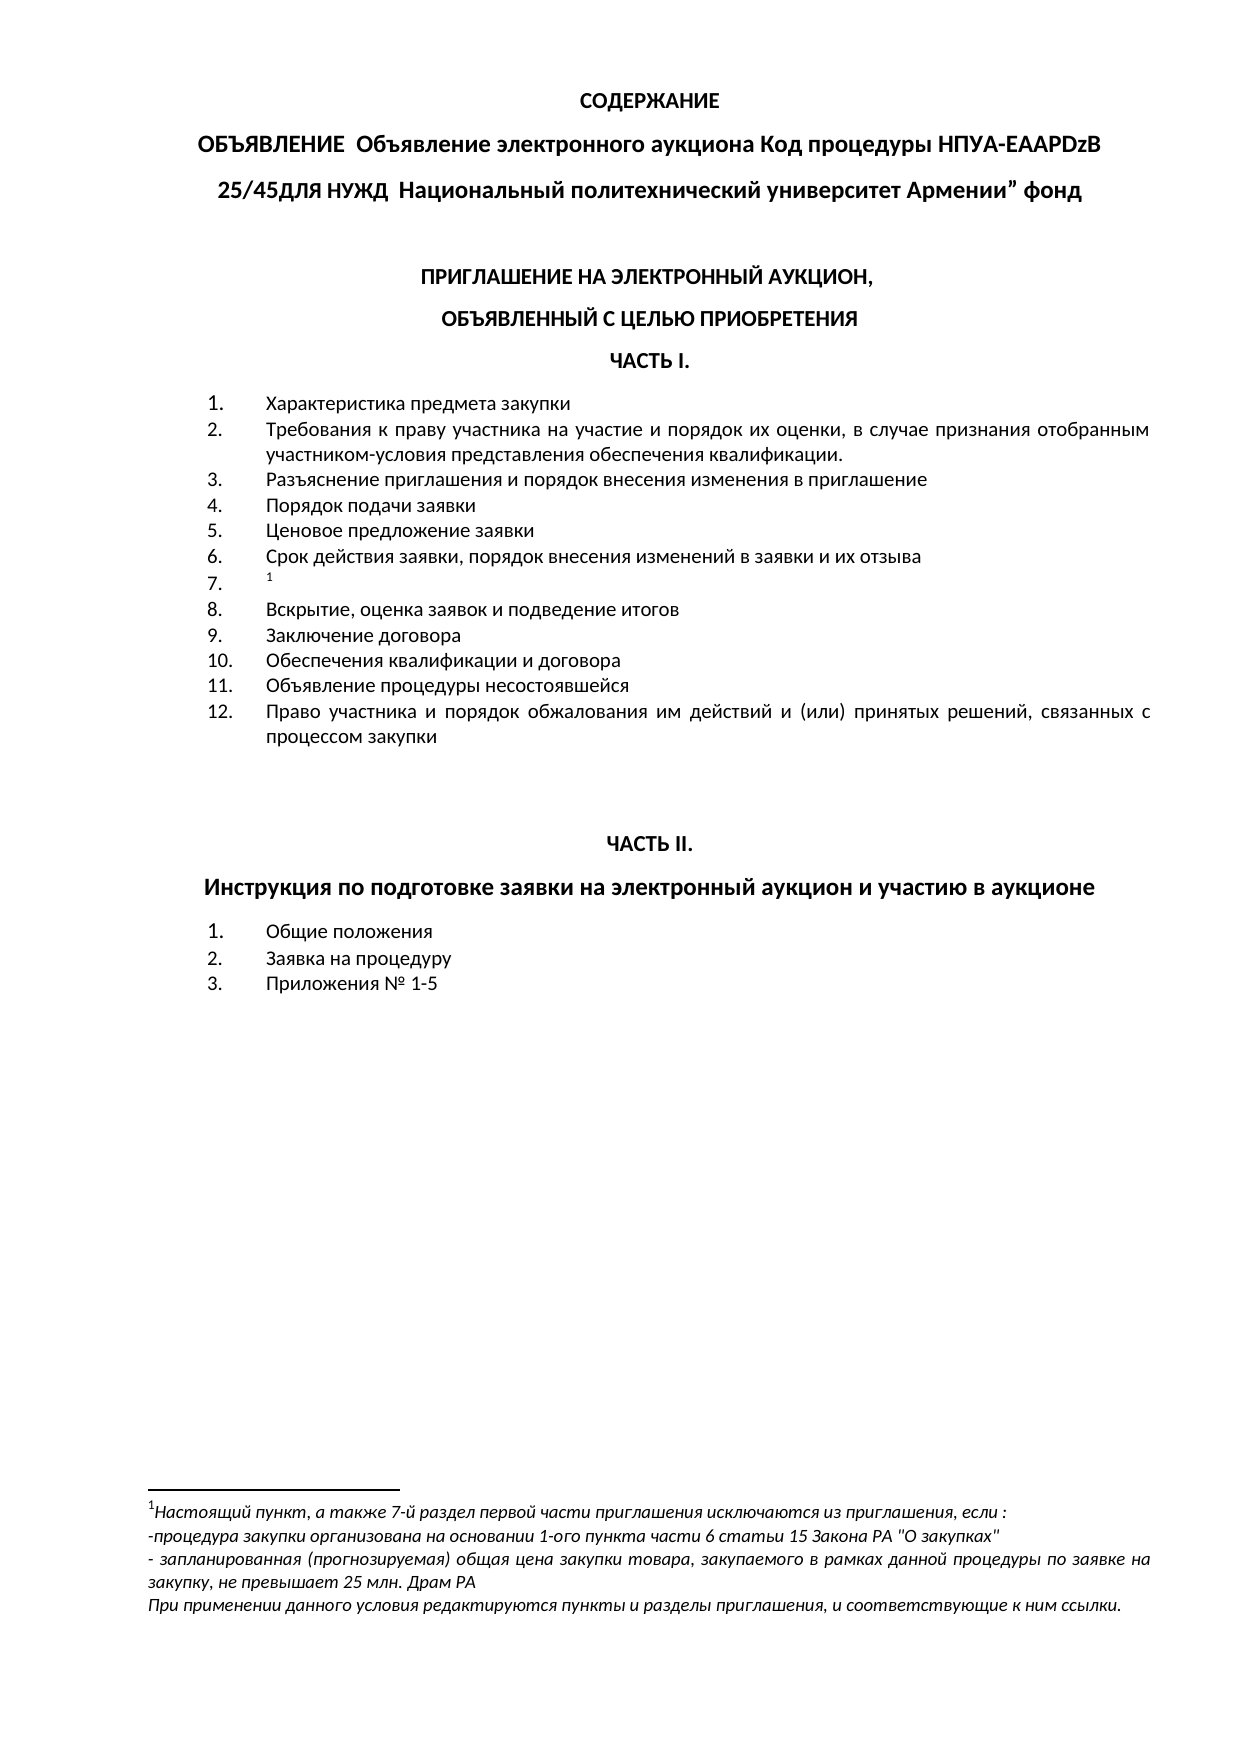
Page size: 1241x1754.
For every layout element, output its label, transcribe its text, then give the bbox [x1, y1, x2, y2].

text 3. Приложения № 1-5 [207, 970, 1152, 996]
text 5. Ценовое предложение заявки [207, 517, 1152, 543]
text 6. Срок действия заявки, порядок внесения изменений в заявки и их отзыва [207, 543, 1152, 568]
text 2. Требования к праву участника на участие и порядок их оценки, в случае признания отобранным участником-условия представления обеспечения квалификации. [207, 416, 1152, 467]
text 9. Заключение договора [207, 622, 1152, 647]
text 1. Общие положения [207, 917, 1152, 945]
text ЧАСТЬ II. [148, 829, 1152, 857]
text 1. Характеристика предмета закупки [207, 388, 1152, 416]
text 8. Вскрытие, оценка заявок и подведение итогов [207, 596, 1152, 622]
text СОДЕРЖАНИЕ [148, 86, 1152, 114]
text 3. Разъяснение приглашения и порядок внесения изменения в приглашение [207, 467, 1152, 492]
text Инструкция по подготовке заявки на электронный аукцион и участию в аукционе [148, 871, 1152, 901]
text ЧАСТЬ I. [148, 346, 1152, 374]
text 12. Право участника и порядок обжалования им действий и (или) принятых решений, связанных с процессом закупки [207, 698, 1152, 749]
text 2. Заявка на процедуру [207, 945, 1152, 970]
text ПРИГЛАШЕНИЕ НА ЭЛЕКТРОННЫЙ АУКЦИОН, ОБЪЯВЛЕННЫЙ С ЦЕЛЬЮ ПРИОБРЕТЕНИЯ [148, 262, 1152, 332]
text 11. Объявление процедуры несостоявшейся [207, 673, 1152, 698]
text 7. [207, 568, 1152, 596]
text 10. Обеспечения квалификации и договора [207, 647, 1152, 673]
text ОБЪЯВЛЕНИЕ Объявление электронного аукциона Код процедуры НПУА-EAAPDzB 25/45ДЛЯ НУЖД Национальный политехнический университет Армении” фонд [148, 128, 1152, 205]
text 4. Порядок подачи заявки [207, 492, 1152, 517]
